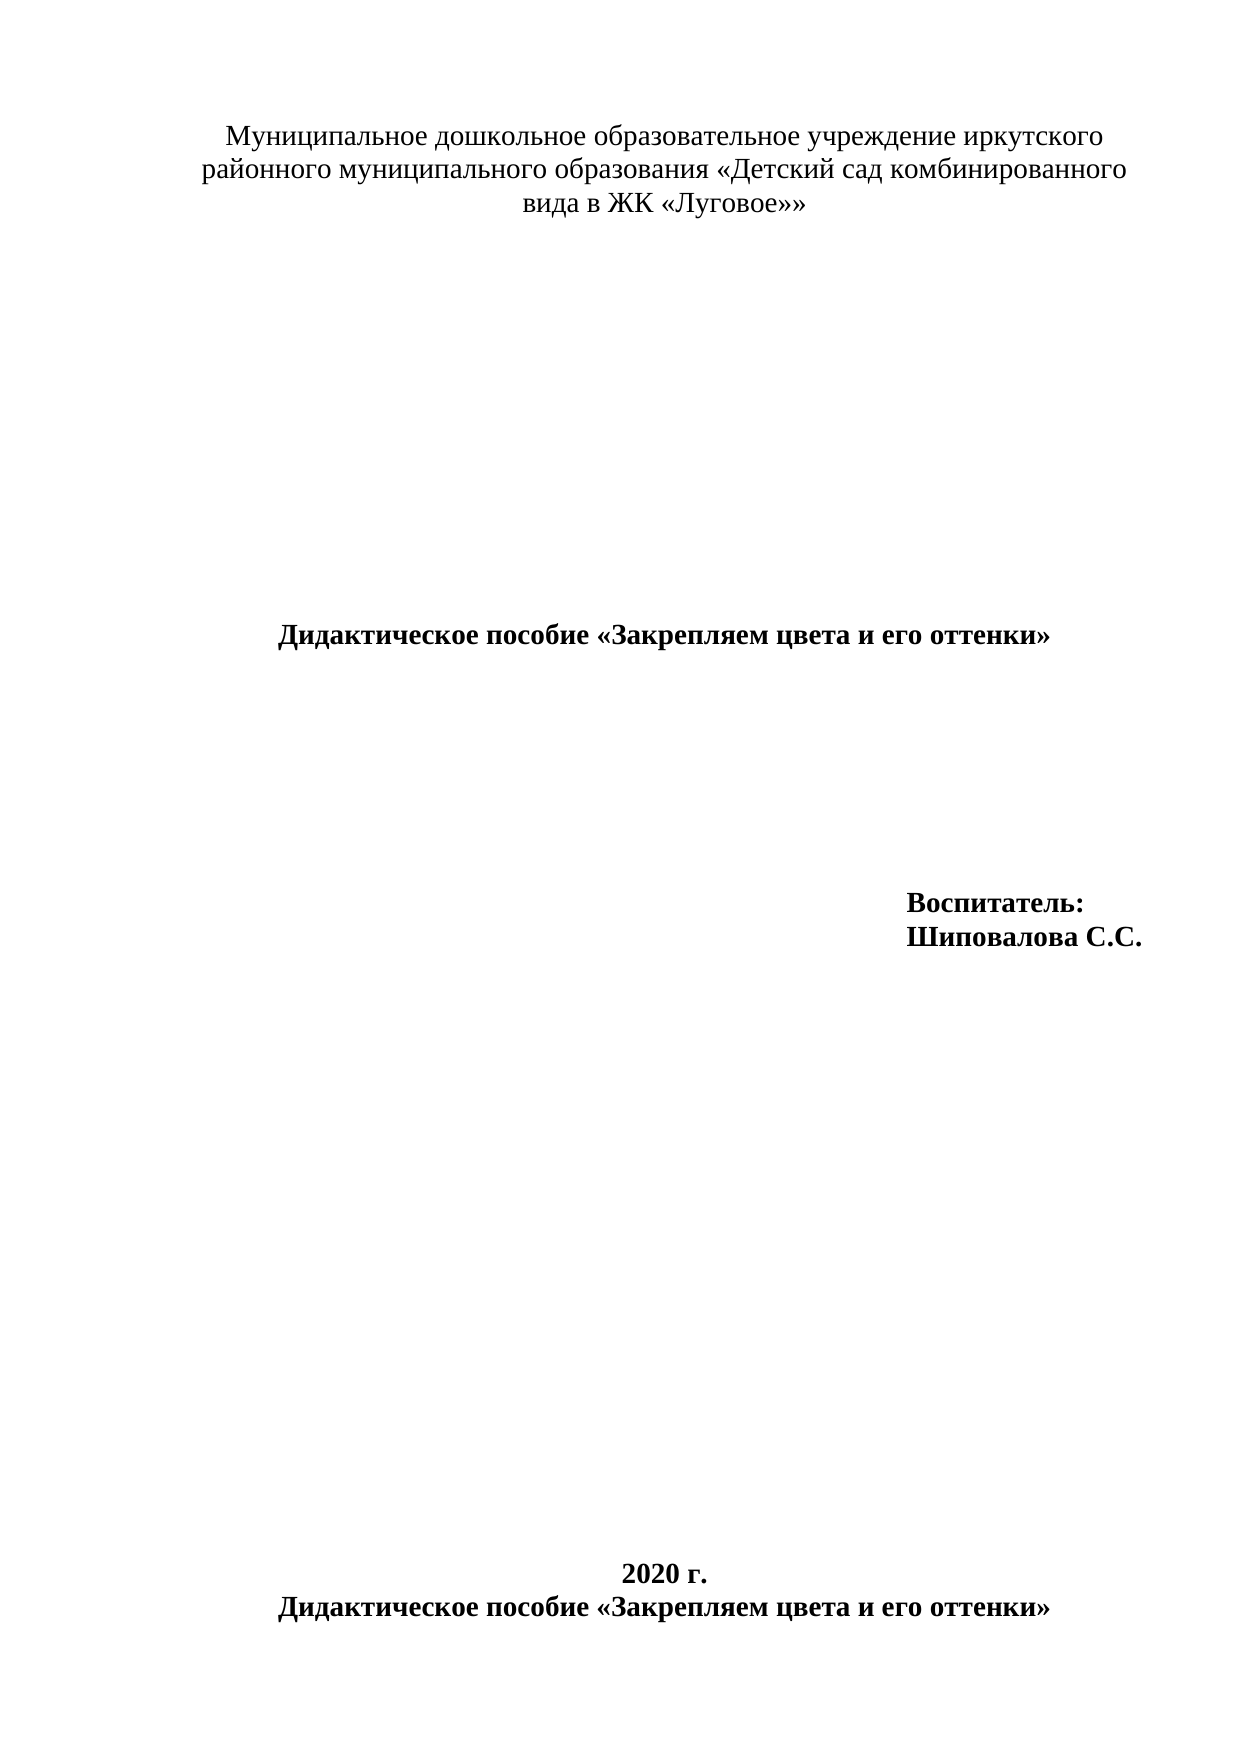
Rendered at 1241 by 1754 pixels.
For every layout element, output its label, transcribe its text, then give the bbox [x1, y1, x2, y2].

text Дидактическое пособие «Закрепляем цвета и его оттенки» [177, 1589, 1152, 1623]
text Воспитатель: [177, 885, 1152, 919]
text Шиповалова С.С. [177, 919, 1152, 952]
text Дидактическое пособие «Закрепляем цвета и его оттенки» [177, 617, 1152, 650]
text 2020 г. [177, 1556, 1152, 1589]
text Муниципальное дошкольное образовательное учреждение иркутского районного муниципального образования «Детский сад комбинированного вида в ЖК «Луговое»» [177, 118, 1152, 219]
